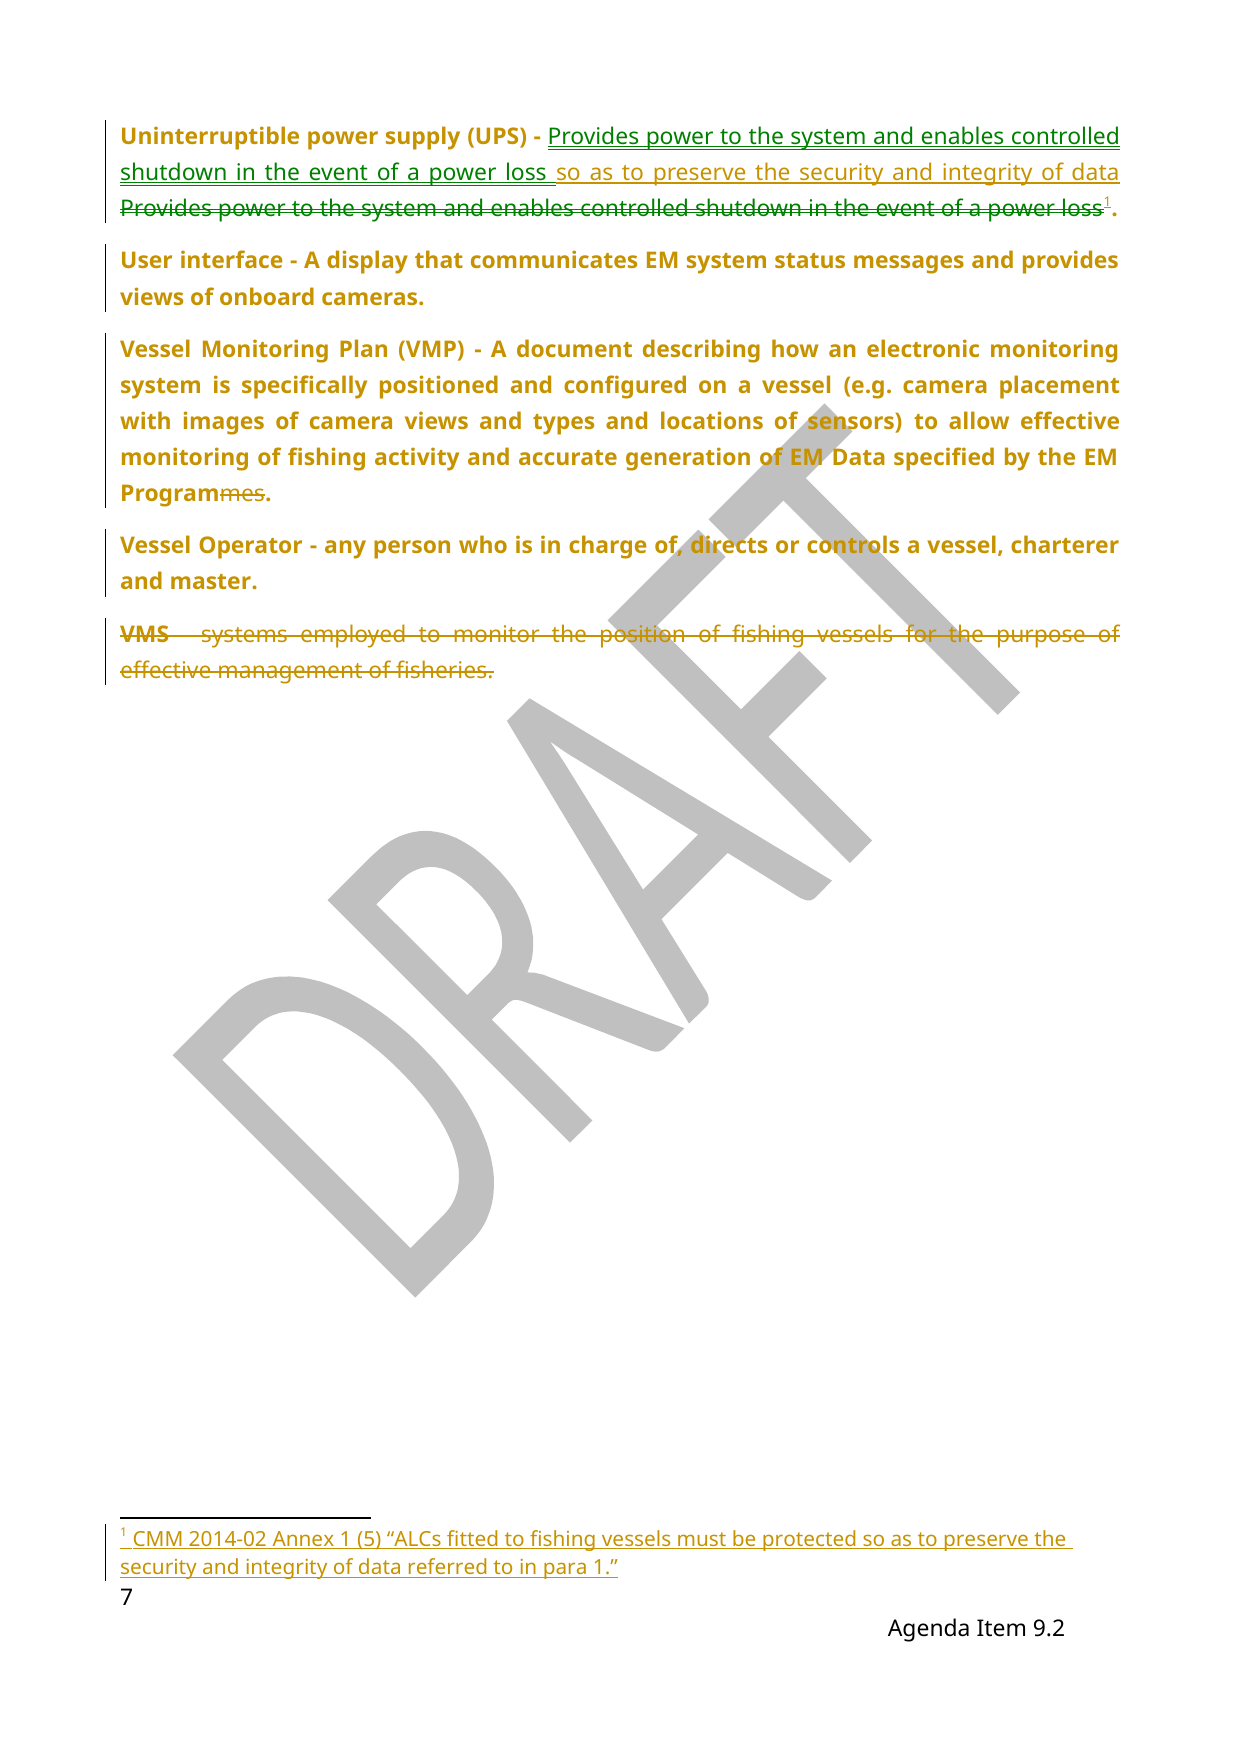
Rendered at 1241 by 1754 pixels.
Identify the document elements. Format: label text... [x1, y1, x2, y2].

text User interface - A display that communicates EM system status messages and provides views of onboard cameras. [120, 244, 1120, 312]
text Vessel Operator - any person who is in charge of, directs or controls a vessel, charterer and master. [120, 529, 1120, 597]
text Uninterruptible power supply (UPS) - . [120, 183, 1120, 223]
text Vessel Monitoring Plan (VMP) - A document describing how an electronic monitoring system is specifically positioned and configured on a vessel (e.g. camera placement with images of camera views and types and locations of sensors) to allow effective monitoring of fishing activity and accurate generation of EM Data specified by the EM Program. [120, 333, 1120, 508]
text Uninterruptible power supply (UPS) - . [120, 120, 1120, 182]
